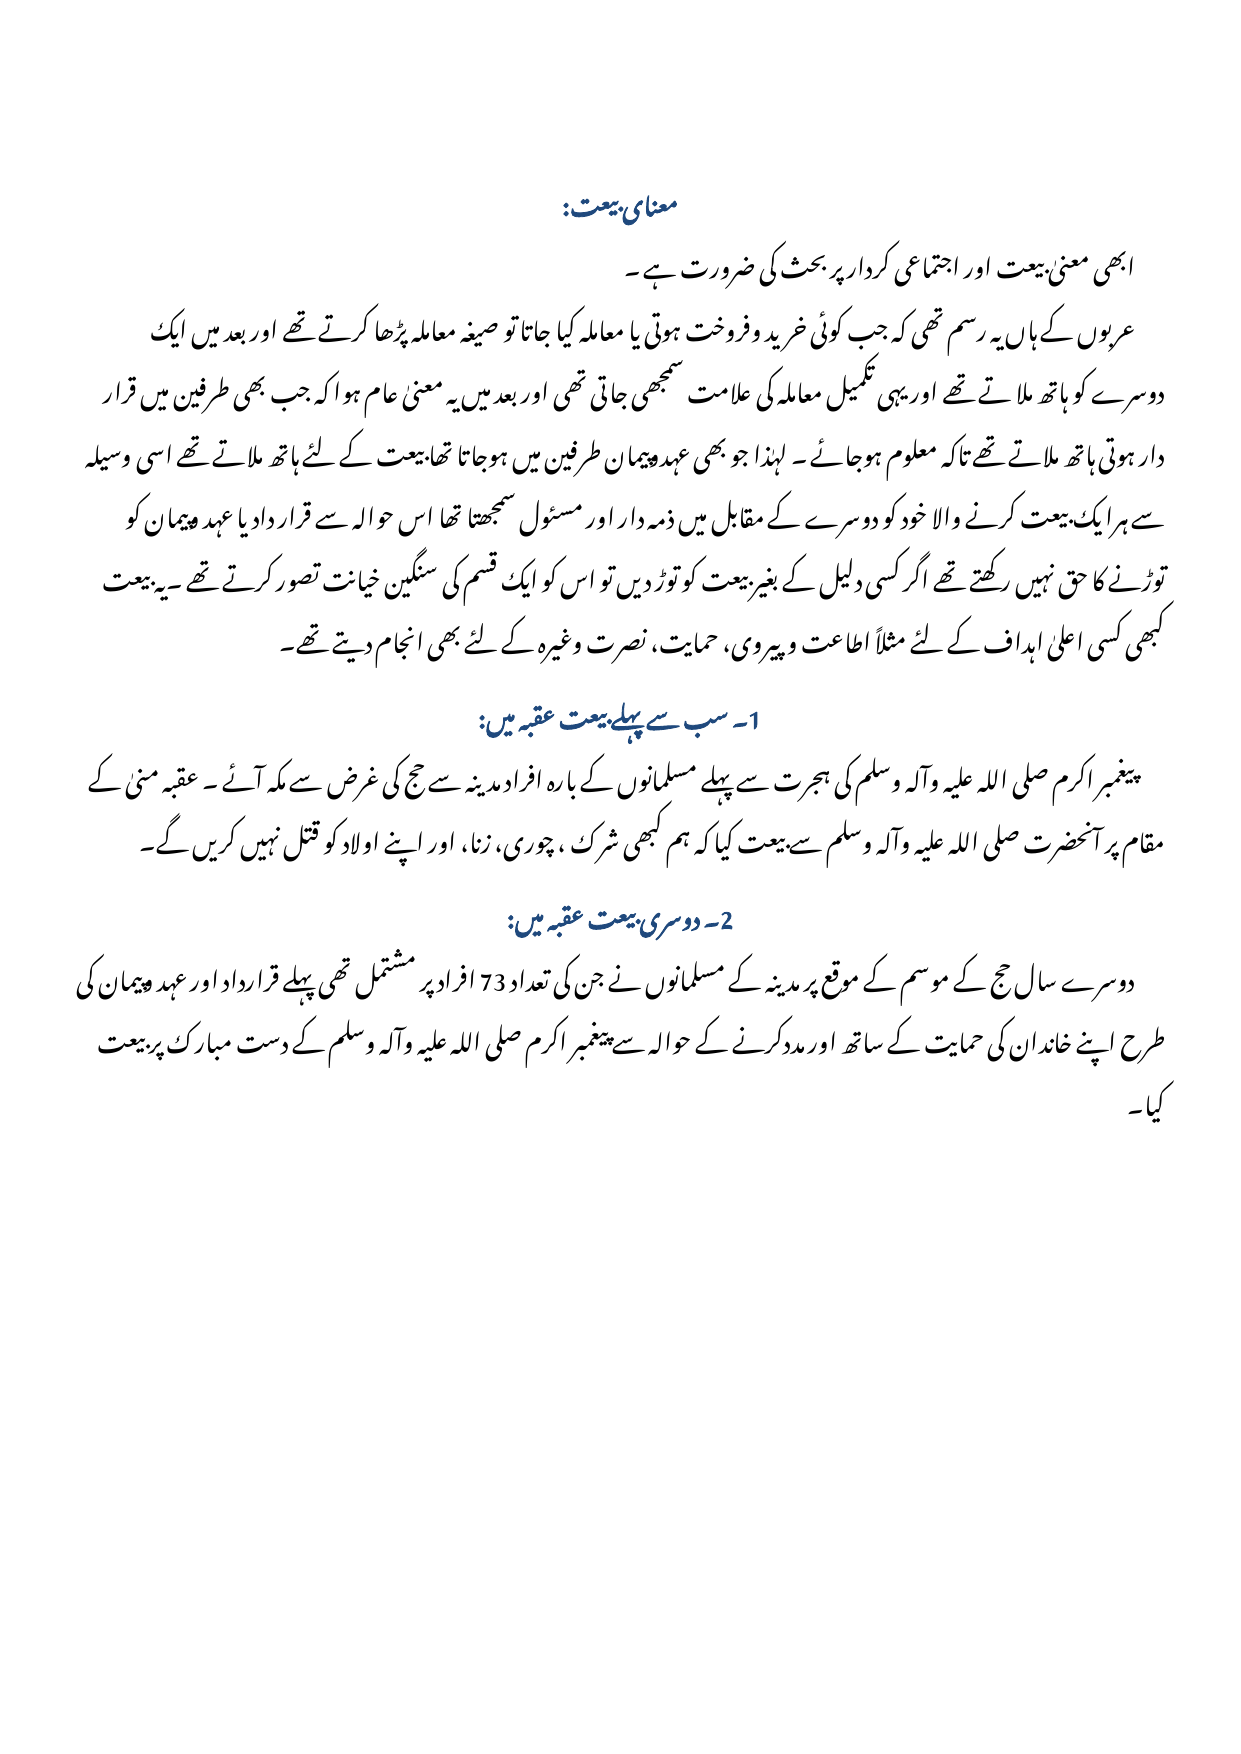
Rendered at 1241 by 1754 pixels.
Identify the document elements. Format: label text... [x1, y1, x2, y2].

text ابھی معنیٰ بیعت اور اجتماعی کردار پر بحث کی ضرورت ہے ۔ [75, 231, 1165, 294]
text پیغمبر اکرم صلی اللہ علیہ وآلہ وسلم کی ہجرت سے پہلے مسلمانوں کے بارہ افراد مدینہ سے حج کی غرض سے مکہ آئے ۔ عقبہ منیٰ کے مقام پر آنحضرت صلی اللہ علیہ وآلہ وسلم سے بیعت کیا کہ ہم کبھی شرک ، چوری، زنا، اور اپنے اولاد کو قتل نہیں کریں گے۔ [75, 744, 1165, 869]
subtitle معنای بیعت: [75, 169, 1165, 231]
subtitle 1۔ سب سے پہلے بیعت عقبہ میں: [75, 681, 1165, 744]
subtitle 2۔ دوسری بیعت عقبہ میں: [75, 881, 1165, 944]
text عربوں کے ہاں یہ رسم تھی کہ جب کوئی خرید وفروخت ہوتی یا معاملہ کیا جاتا تو صیغہ معاملہ پڑھا کرتے تھے اور بعد میں ایک دوسرے کو ہاتھ ملا تے تھے اور یہی تکمیل معاملہ کی علامت سمجھی جاتی تھی اور بعد میں یہ معنیٰ عام ہوا کہ جب بھی طرفین میں قرار دار ہوتی ہاتھ ملاتے تھے تاکہ معلوم ہوجائے ۔ لہٰذا جو بھی عہدوپیمان طرفین میں ہوجاتا تھا بیعت کے لئے ہاتھ ملاتے تھے اسی وسیلہ سے ہرا یک بیعت کرنے والا خود کو دوسرے کے مقابل میں ذمہ دار اور مسئول سمجھتا تھا اس حوالہ سے قرار داد یا عہد وپیمان کو توڑنے کا حق نہیں رکھتے تھے اگر کسی دلیل کے بغیر بیعت کو توڑ دیں تو اس کو ایک قسم کی سنگین خیانت تصور کرتے تھے ۔یہ بیعت کبھی کسی اعلیٰ اہداف کے لئے مثلاً اطاعت وپیروی، حمایت، نصرت وغیرہ کے لئے بھی انجام دیتے تھے۔ [75, 294, 1165, 669]
text دوسرے سال حج کے موسم کے موقع پر مدینہ کے مسلمانوں نے جن کی تعداد 73 افراد پر مشتمل تھی پہلے قرارداد اور عہد وپیمان کی طرح اپنے خاندان کی حمایت کے ساتھ اور مددکرنے کے حوالہ سے پیغمبر اکرم صلی اللہ علیہ وآلہ وسلم کے دست مبارک پر بیعت کیا۔ [75, 944, 1165, 1131]
